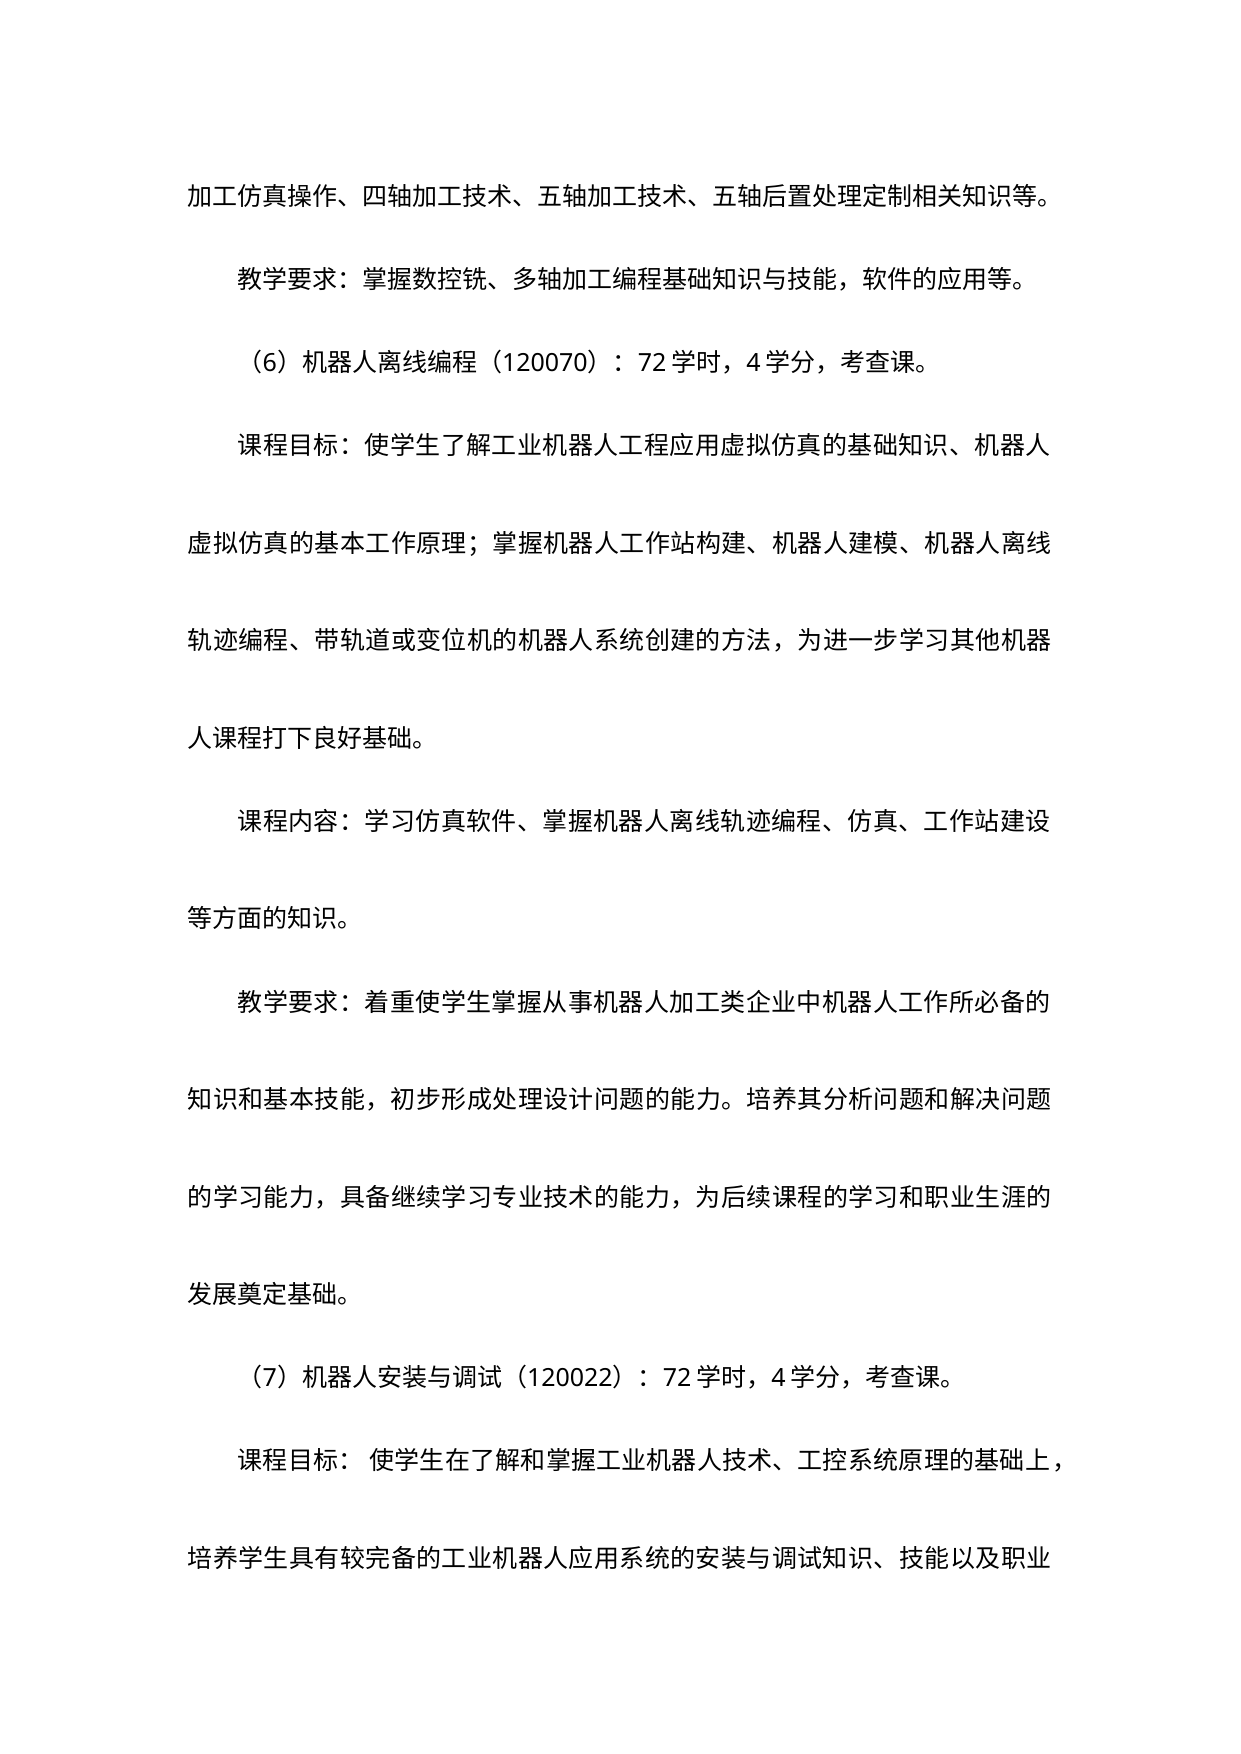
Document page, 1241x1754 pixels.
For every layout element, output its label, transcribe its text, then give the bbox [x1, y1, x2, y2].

text 教学要求：掌握数控铣、多轴加工编程基础知识与技能，软件的应用等。 [187, 245, 1053, 310]
text 课程目标：使学生了解工业机器人工程应用虚拟仿真的基础知识、机器人虚拟仿真的基本工作原理；掌握机器人工作站构建、机器人建模、机器人离线轨迹编程、带轨道或变位机的机器人系统创建的方法，为进一步学习其他机器人课程打下良好基础。 [187, 411, 1053, 769]
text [187, 1426, 1053, 1589]
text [187, 162, 1053, 227]
text （7）机器人安装与调试（120022）：72学时，4学分，考查课。 [187, 1343, 1053, 1408]
text 课程内容：学习仿真软件、掌握机器人离线轨迹编程、仿真、工作站建设等方面的知识。 [187, 787, 1053, 949]
text （6）机器人离线编程（120070）：72学时，4学分，考查课。 [187, 328, 1053, 393]
text 教学要求：着重使学生掌握从事机器人加工类企业中机器人工作所必备的知识和基本技能，初步形成处理设计问题的能力。培养其分析问题和解决问题的学习能力，具备继续学习专业技术的能力，为后续课程的学习和职业生涯的发展奠定基础。 [187, 968, 1053, 1325]
